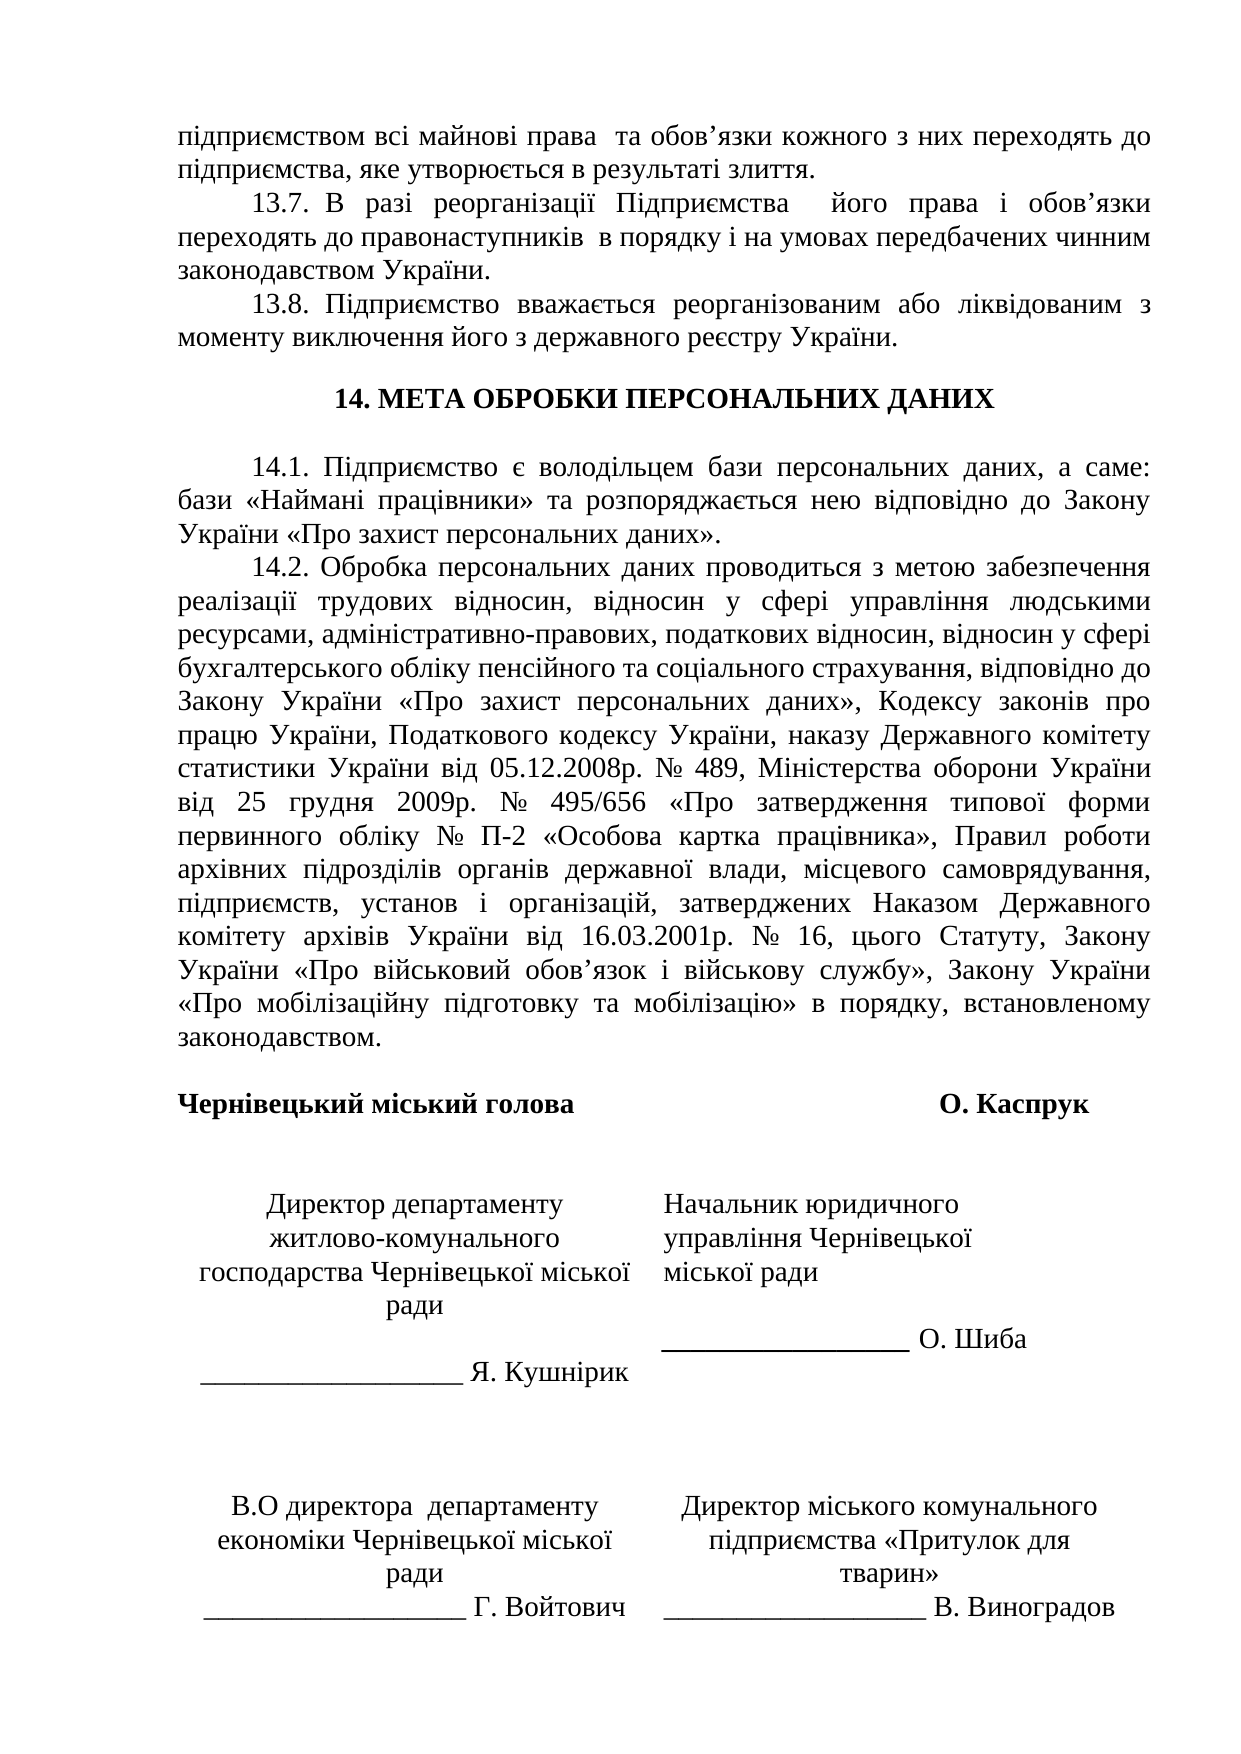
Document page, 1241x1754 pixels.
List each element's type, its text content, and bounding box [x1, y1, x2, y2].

text Чернівецький міський голова О. Каспрук [177, 1086, 1152, 1119]
text 14.2. Обробка персональних даних проводиться з метою забезпечення реалізації трудових відносин, відносин у сфері управління людськими ресурсами, адміністративно-правових, податкових відносин, відносин у сфері бухгалтерського обліку пенсійного та соціального страхування, відповідно до Закону України «Про захист персональних даних», Кодексу законів про працю України, Податкового кодексу України, наказу Державного комітету статистики України від 05.12.2008р. № 489, Міністерства оборони України від 25 грудня 2009р. № 495/656 «Про затвердження типової форми первинного обліку № П-2 «Особова картка працівника», Правил роботи архівних підрозділів органів державної влади, місцевого самоврядування, підприємств, установ і організацій, затверджених Наказом Державного комітету архівів України від 16.03.2001р. № 16, цього Статуту, Закону України «Про військовий обов’язок і військову службу», Закону України «Про мобілізаційну підготовку та мобілізацію» в порядку, встановленому законодавством. [177, 549, 1152, 1052]
table_header Начальник юридичного управління Чернівецької міської ради _________________ О. Шиба [652, 1187, 1127, 1421]
text 13.8. Підприємство вважається реорганізованим або лiквiдованим з моменту виключення його з державного реєстру України. [177, 286, 1152, 353]
text 14. МЕТА ОБРОБКИ ПЕРСОНАЛЬНИХ ДАНИХ [177, 382, 1152, 415]
table_header Директор департаменту житлово-комунального господарства Чернівецької міської ради __________________ Я. Кушнірик [177, 1187, 652, 1421]
text 13.7. В разі реорганізації Підприємства його права і обов’язки переходять до правонаступників в порядку і на умовах передбачених чинним законодавством України. [177, 185, 1152, 286]
table_cell Директор міського комунального підприємства «Притулок для тварин» __________________ В. Виноградов [652, 1421, 1127, 1623]
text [177, 118, 1152, 185]
text 14.1. Підприємство є володільцем бази персональних даних, а саме: бази «Наймані працівники» та розпоряджається нею відповідно до Закону України «Про захист персональних даних». [177, 449, 1152, 549]
table_cell В.О директора департаменту економіки Чернівецької міської ради __________________ Г. Войтович [177, 1421, 652, 1623]
